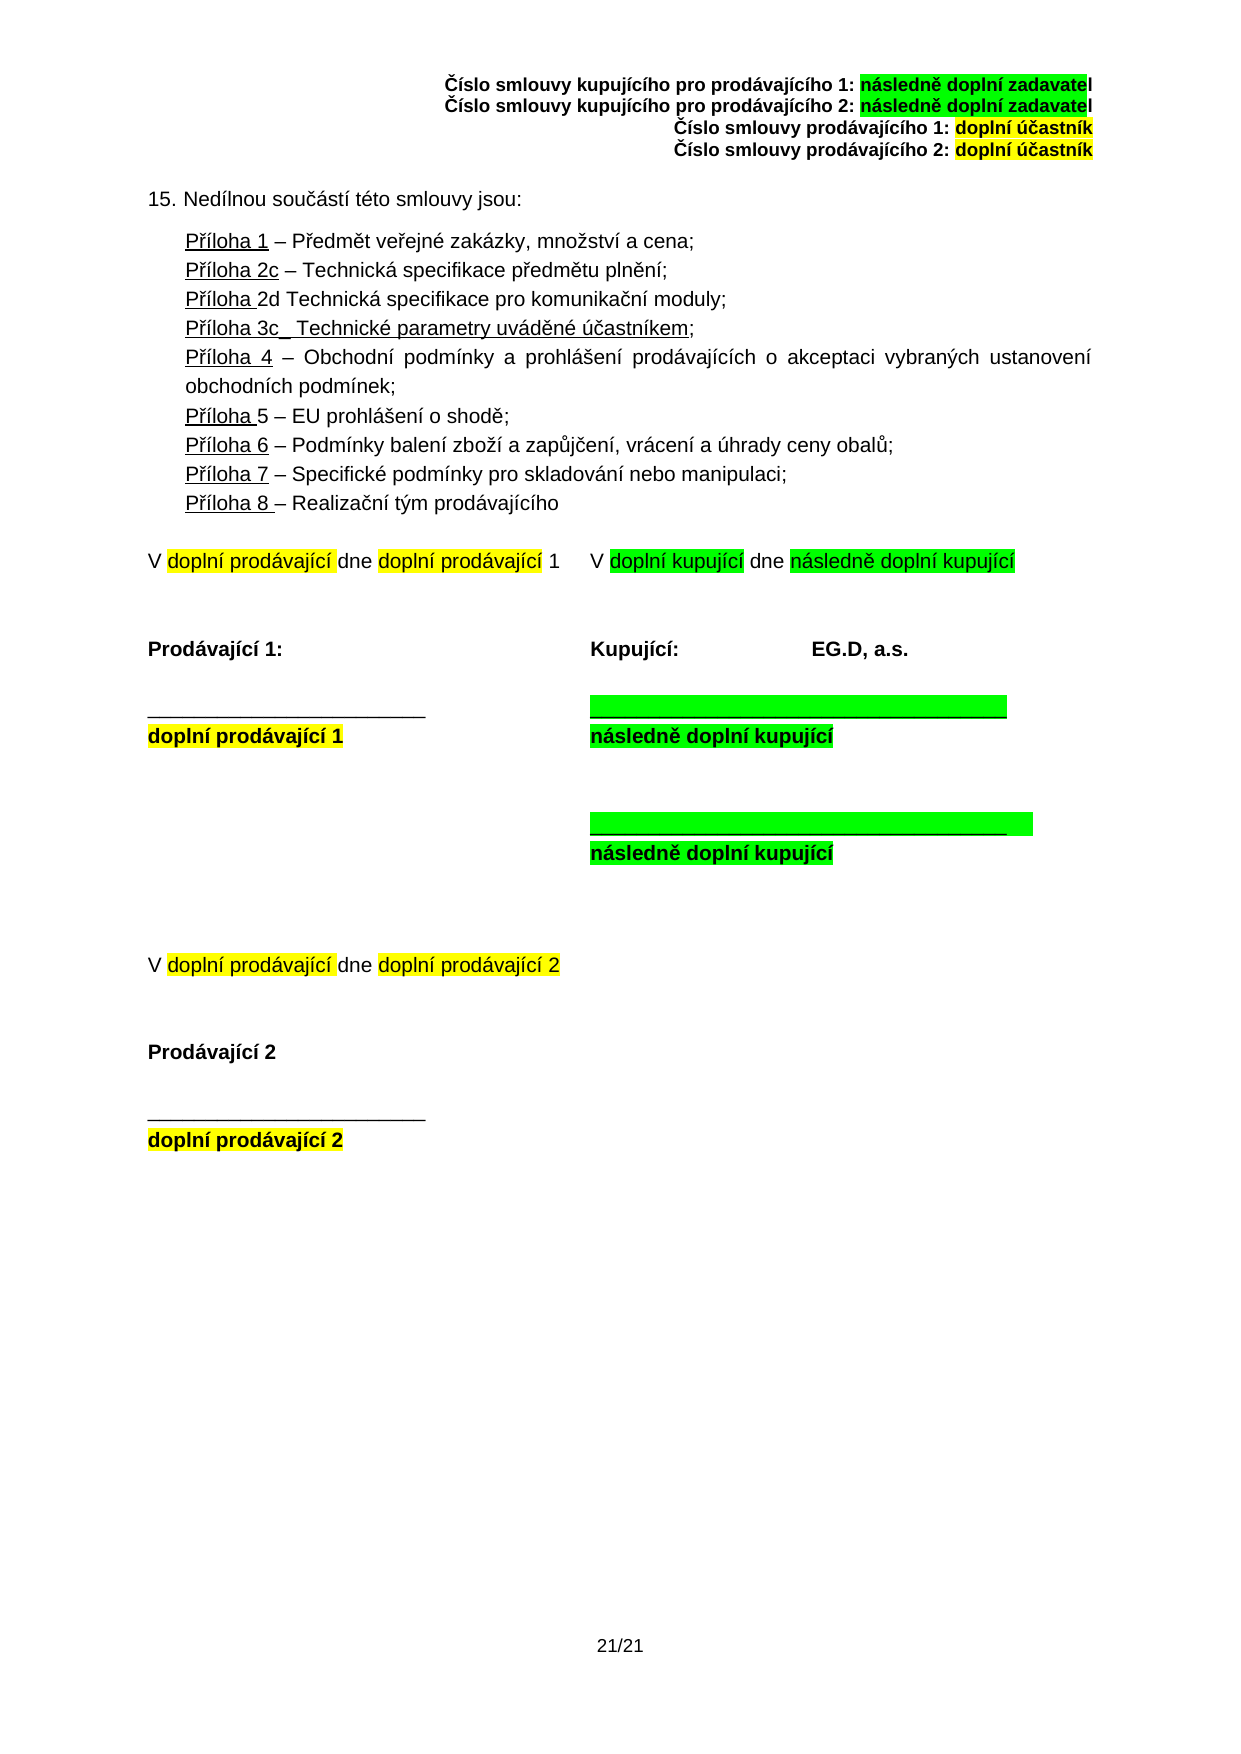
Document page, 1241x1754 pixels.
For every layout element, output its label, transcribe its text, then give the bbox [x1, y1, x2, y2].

list Nedílnou součástí této smlouvy jsou: [148, 182, 1093, 211]
text ____________________________________ [148, 807, 1093, 836]
text Prodávající 2 [148, 1035, 1093, 1064]
text V doplní prodávající dne doplní prodávající 1 V doplní kupující dne následně doplní kupující [148, 544, 1093, 573]
text ________________________ ____________________________________ [148, 690, 1093, 719]
text Příloha 8 – Realizační tým prodávajícího [185, 486, 1093, 515]
text Příloha 1 – Předmět veřejné zakázky, množství a cena; [185, 223, 1093, 252]
text následně doplní kupující [148, 836, 1093, 865]
text ________________________ [148, 1093, 1093, 1122]
text Příloha 7 – Specifické podmínky pro skladování nebo manipulaci; [185, 457, 1093, 486]
text Prodávající 1: Kupující: EG.D, a.s. [148, 632, 1093, 661]
text doplní prodávající 1 následně doplní kupující [148, 719, 1093, 777]
text Příloha 3c_ Technické parametry uváděné účastníkem; [185, 311, 1093, 340]
text Příloha 2d Technická specifikace pro komunikační moduly; [185, 282, 1093, 311]
text Příloha 5 – EU prohlášení o shodě; [185, 398, 1093, 427]
text Příloha 2c – Technická specifikace předmětu plnění; [185, 252, 1093, 282]
text doplní prodávající 2 [148, 1122, 1093, 1151]
text Příloha 6 – Podmínky balení zboží a zapůjčení, vrácení a úhrady ceny obalů; [185, 427, 1093, 457]
text V doplní prodávající dne doplní prodávající 2 [148, 947, 1093, 976]
text Příloha 4 – Obchodní podmínky a prohlášení prodávajících o akceptaci vybraných ustanovení obchodních podmínek; [185, 340, 1093, 398]
